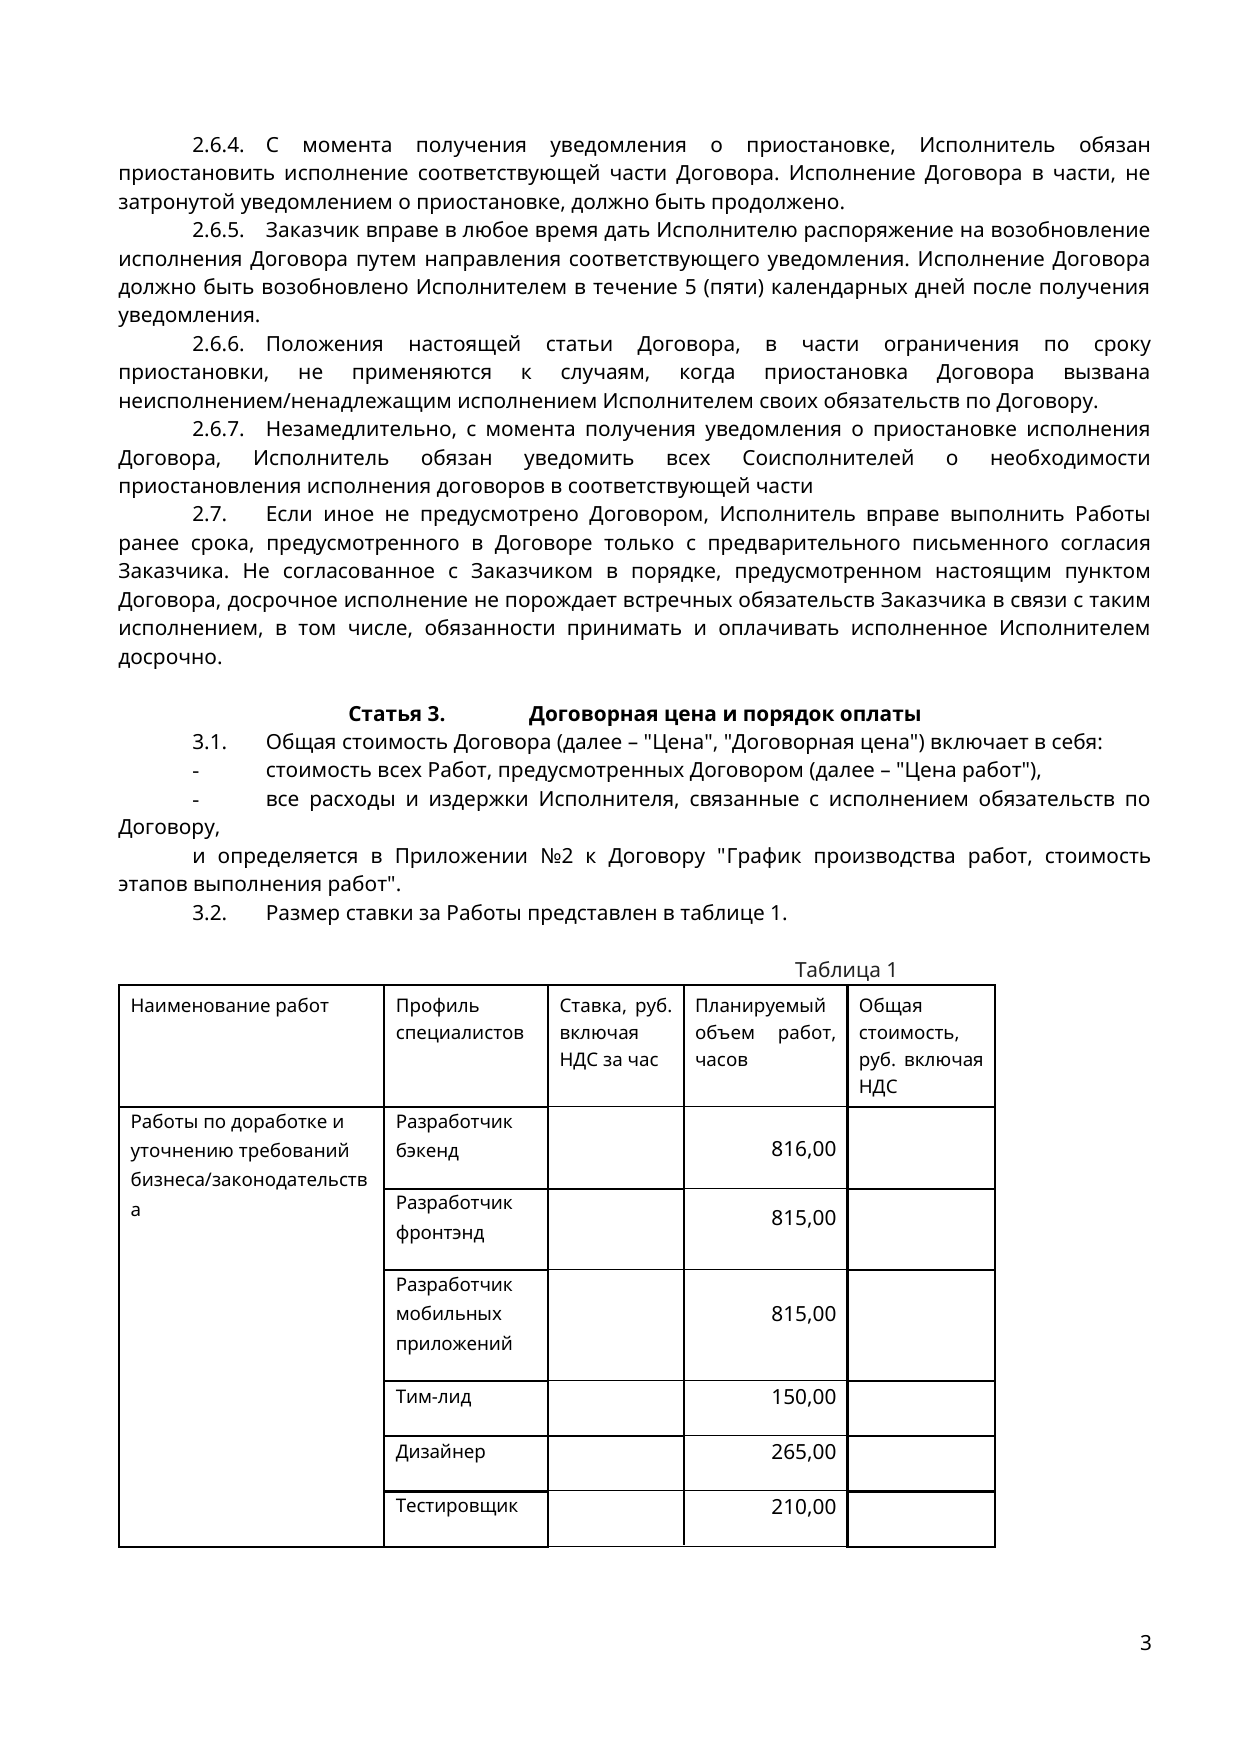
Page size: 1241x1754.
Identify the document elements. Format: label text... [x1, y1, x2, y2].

table_header Наименование работ [120, 986, 383, 1106]
table_cell Разработчик мобильных приложений [385, 1271, 547, 1380]
table_cell 150,00 [685, 1381, 846, 1435]
table_header Общая стоимость, руб. включая НДС [849, 986, 994, 1106]
table_cell [849, 1271, 994, 1380]
table_cell [849, 1382, 994, 1435]
table_cell [849, 1108, 994, 1188]
table_cell Разработчик бэкенд [385, 1108, 547, 1188]
table_cell [549, 1437, 683, 1490]
table_cell [849, 1493, 994, 1546]
list Договорная цена и порядок оплаты [118, 699, 1152, 727]
table_cell Дизайнер [385, 1437, 547, 1490]
table_cell Тим-лид [385, 1382, 547, 1435]
table_cell 210,00 [684, 1491, 846, 1546]
table_cell [549, 1190, 683, 1269]
list Общая стоимость Договора (далее – "Цена", "Договорная цена") включает в себя: [118, 727, 1152, 756]
table_cell Работы по доработке и уточнению требований бизнеса/законодательства [120, 1108, 383, 1546]
table_cell [549, 1107, 683, 1188]
list стоимость всех Работ, предусмотренных Договором (далее – "Цена работ"), [118, 756, 1152, 784]
list Положения настоящей статьи Договора, в части ограничения по сроку приостановки, не применяются к случаям, когда приостановка Договора вызвана неисполнением/ненадлежащим исполнением Исполнителем своих обязательств по Договору. [118, 329, 1152, 414]
table_cell [549, 1270, 683, 1380]
table_cell [849, 1190, 994, 1269]
table_header Профиль специалистов [385, 986, 547, 1106]
table_cell [549, 1381, 683, 1435]
table_header Ставка, руб. включая НДС за час [549, 986, 683, 1106]
table_cell Тестировщик [385, 1493, 547, 1546]
table_cell [549, 1491, 683, 1546]
table_cell 815,00 [685, 1189, 846, 1269]
text и определяется в Приложении №2 к Договору "График производства работ, стоимость этапов выполнения работ". [118, 841, 1152, 898]
table_cell [849, 1437, 994, 1490]
list Заказчик вправе в любое время дать Исполнителю распоряжение на возобновление исполнения Договора путем направления соответствующего уведомления. Исполнение Договора должно быть возобновлено Исполнителем в течение 5 (пяти) календарных дней после получения уведомления. [118, 215, 1152, 329]
list Если иное не предусмотрено Договором, Исполнитель вправе выполнить Работы ранее срока, предусмотренного в Договоре только с предварительного письменного согласия Заказчика. Не согласованное с Заказчиком в порядке, предусмотренном настоящим пунктом Договора, досрочное исполнение не порождает встречных обязательств Заказчика в связи с таким исполнением, в том числе, обязанности принимать и оплачивать исполненное Исполнителем досрочно. [118, 499, 1152, 670]
list С момента получения уведомления о приостановке, Исполнитель обязан приостановить исполнение соответствующей части Договора. Исполнение Договора в части, не затронутой уведомлением о приостановке, должно быть продолжено. [118, 130, 1152, 215]
table_cell Разработчик фронтэнд [385, 1190, 547, 1269]
list все расходы и издержки Исполнителя, связанные с исполнением обязательств по Договору, [118, 784, 1152, 841]
list Размер ставки за Работы представлен в таблице 1. [118, 898, 1152, 926]
table_header Планируемый объем работ, часов [685, 986, 846, 1106]
list Незамедлительно, с момента получения уведомления о приостановке исполнения Договора, Исполнитель обязан уведомить всех Соисполнителей о необходимости приостановления исполнения договоров в соответствующей части [118, 414, 1152, 499]
table_cell 815,00 [685, 1270, 846, 1380]
table_cell 265,00 [685, 1436, 846, 1490]
text Таблица 1 [156, 955, 1152, 984]
table_cell 816,00 [685, 1107, 846, 1188]
